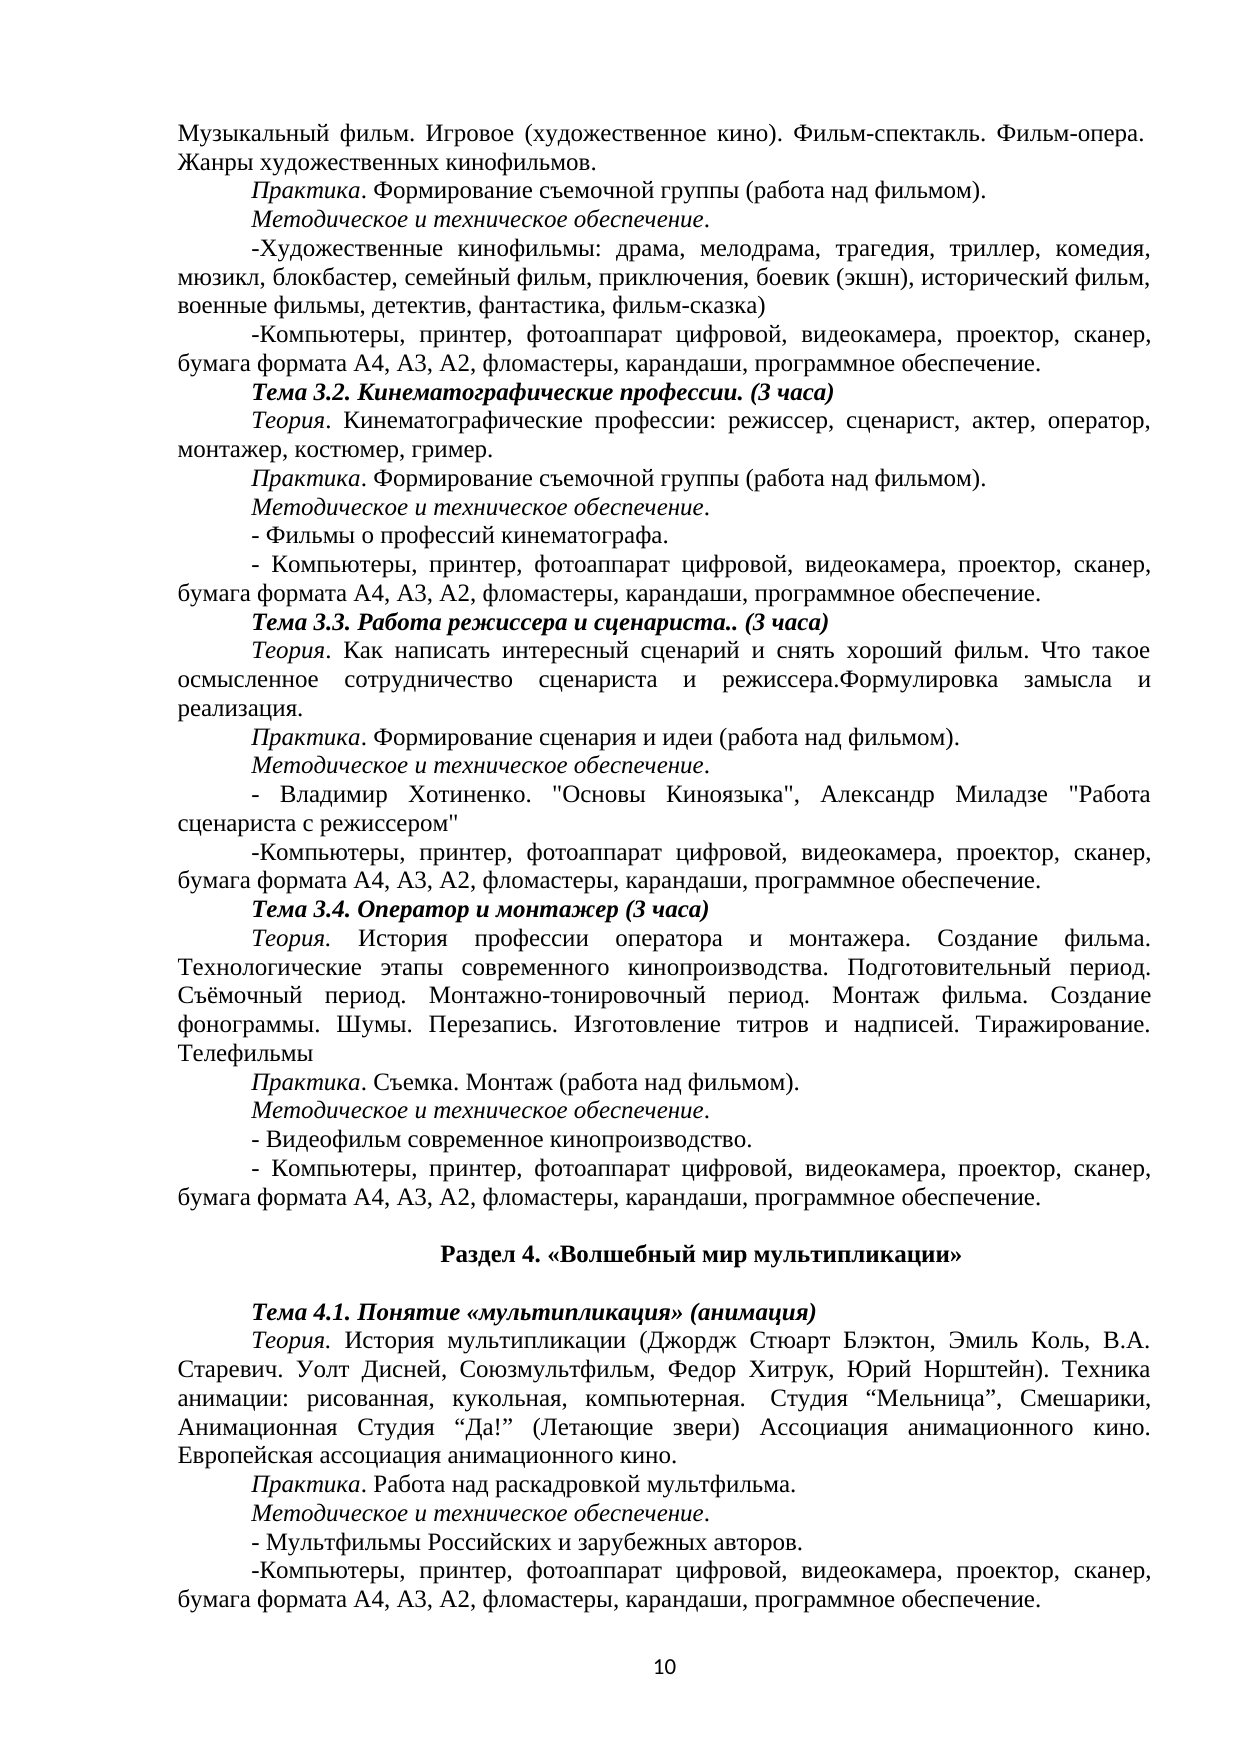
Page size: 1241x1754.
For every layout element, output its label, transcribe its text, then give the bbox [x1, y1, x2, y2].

text - Видеофильм современное кинопроизводство. [177, 1124, 1152, 1153]
text Тема 4.1. Понятие «мультипликация» (анимация) [177, 1297, 1152, 1326]
text Тема 3.2. Кинематографические профессии. (3 часа) [177, 377, 1152, 406]
text - Фильмы о профессий кинематографа. [177, 521, 1152, 549]
text Методическое и техническое обеспечение. [177, 751, 1152, 779]
text - Владимир Хотиненко. "Основы Киноязыка", Александр Миладзе "Работа сценариста с режиссером" [177, 779, 1152, 837]
text Практика. Формирование сценария и идеи (работа над фильмом). [177, 722, 1152, 751]
text - Компьютеры, принтер, фотоаппарат цифровой, видеокамера, проектор, сканер, бумага формата А4, А3, А2, фломастеры, карандаши, программное обеспечение. [177, 1153, 1152, 1211]
text Методическое и техническое обеспечение. [177, 1498, 1152, 1527]
text -Компьютеры, принтер, фотоаппарат цифровой, видеокамера, проектор, сканер, бумага формата А4, А3, А2, фломастеры, карандаши, программное обеспечение. [177, 1556, 1152, 1613]
text Теория. Как написать интересный сценарий и снять хороший фильм. Что такое осмысленное сотрудничество сценариста и режиссера.Формулировка замысла и реализация. [177, 636, 1152, 722]
text Методическое и техническое обеспечение. [177, 492, 1152, 521]
text - Мультфильмы Российских и зарубежных авторов. [177, 1527, 1152, 1556]
text Теория. Кинематографические профессии: режиссер, сценарист, актер, оператор, монтажер, костюмер, гример. [177, 406, 1152, 463]
text -Компьютеры, принтер, фотоаппарат цифровой, видеокамера, проектор, сканер, бумага формата А4, А3, А2, фломастеры, карандаши, программное обеспечение. [177, 319, 1152, 377]
text Практика. Работа над раскадровкой мультфильма. [177, 1469, 1152, 1498]
text -Художественные кинофильмы: драма, мелодрама, трагедия, триллер, комедия, мюзикл, блокбастер, семейный фильм, приключения, боевик (экшн), исторический фильм, военные фильмы, детектив, фантастика, фильм-сказка) [177, 233, 1152, 319]
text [177, 118, 1152, 176]
text Практика. Формирование съемочной группы (работа над фильмом). [177, 176, 1152, 204]
text Практика. Съемка. Монтаж (работа над фильмом). [177, 1067, 1152, 1096]
text -Компьютеры, принтер, фотоаппарат цифровой, видеокамера, проектор, сканер, бумага формата А4, А3, А2, фломастеры, карандаши, программное обеспечение. [177, 837, 1152, 894]
text Методическое и техническое обеспечение. [177, 204, 1152, 233]
text - Компьютеры, принтер, фотоаппарат цифровой, видеокамера, проектор, сканер, бумага формата А4, А3, А2, фломастеры, карандаши, программное обеспечение. [177, 549, 1152, 607]
text Раздел 4. «Волшебный мир мультипликации» [177, 1239, 1152, 1268]
text Практика. Формирование съемочной группы (работа над фильмом). [177, 463, 1152, 492]
text Теория. История мультипликации (Джордж Стюарт Блэктон, Эмиль Коль, В.А. Старевич. Уолт Дисней, Союзмультфильм, Федор Хитрук, Юрий Норштейн). Техника анимации: рисованная, кукольная, компьютерная. Студия “Мельница”, Смешарики, Анимационная Студия “Да!” (Летающие звери) Ассоциация анимационного кино. Европейская ассоциация анимационного кино. [177, 1326, 1152, 1469]
text Теория. История профессии оператора и монтажера. Создание фильма. Технологические этапы современного кинопроизводства. Подготовительный период. Съёмочный период. Монтажно-тонировочный период. Монтаж фильма. Создание фонограммы. Шумы. Перезапись. Изготовление титров и надписей. Тиражирование. Телефильмы [177, 923, 1152, 1067]
text Методическое и техническое обеспечение. [177, 1096, 1152, 1124]
text Тема 3.4. Оператор и монтажер (3 часа) [177, 894, 1152, 923]
text Тема 3.3. Работа режиссера и сценариста.. (3 часа) [177, 607, 1152, 636]
